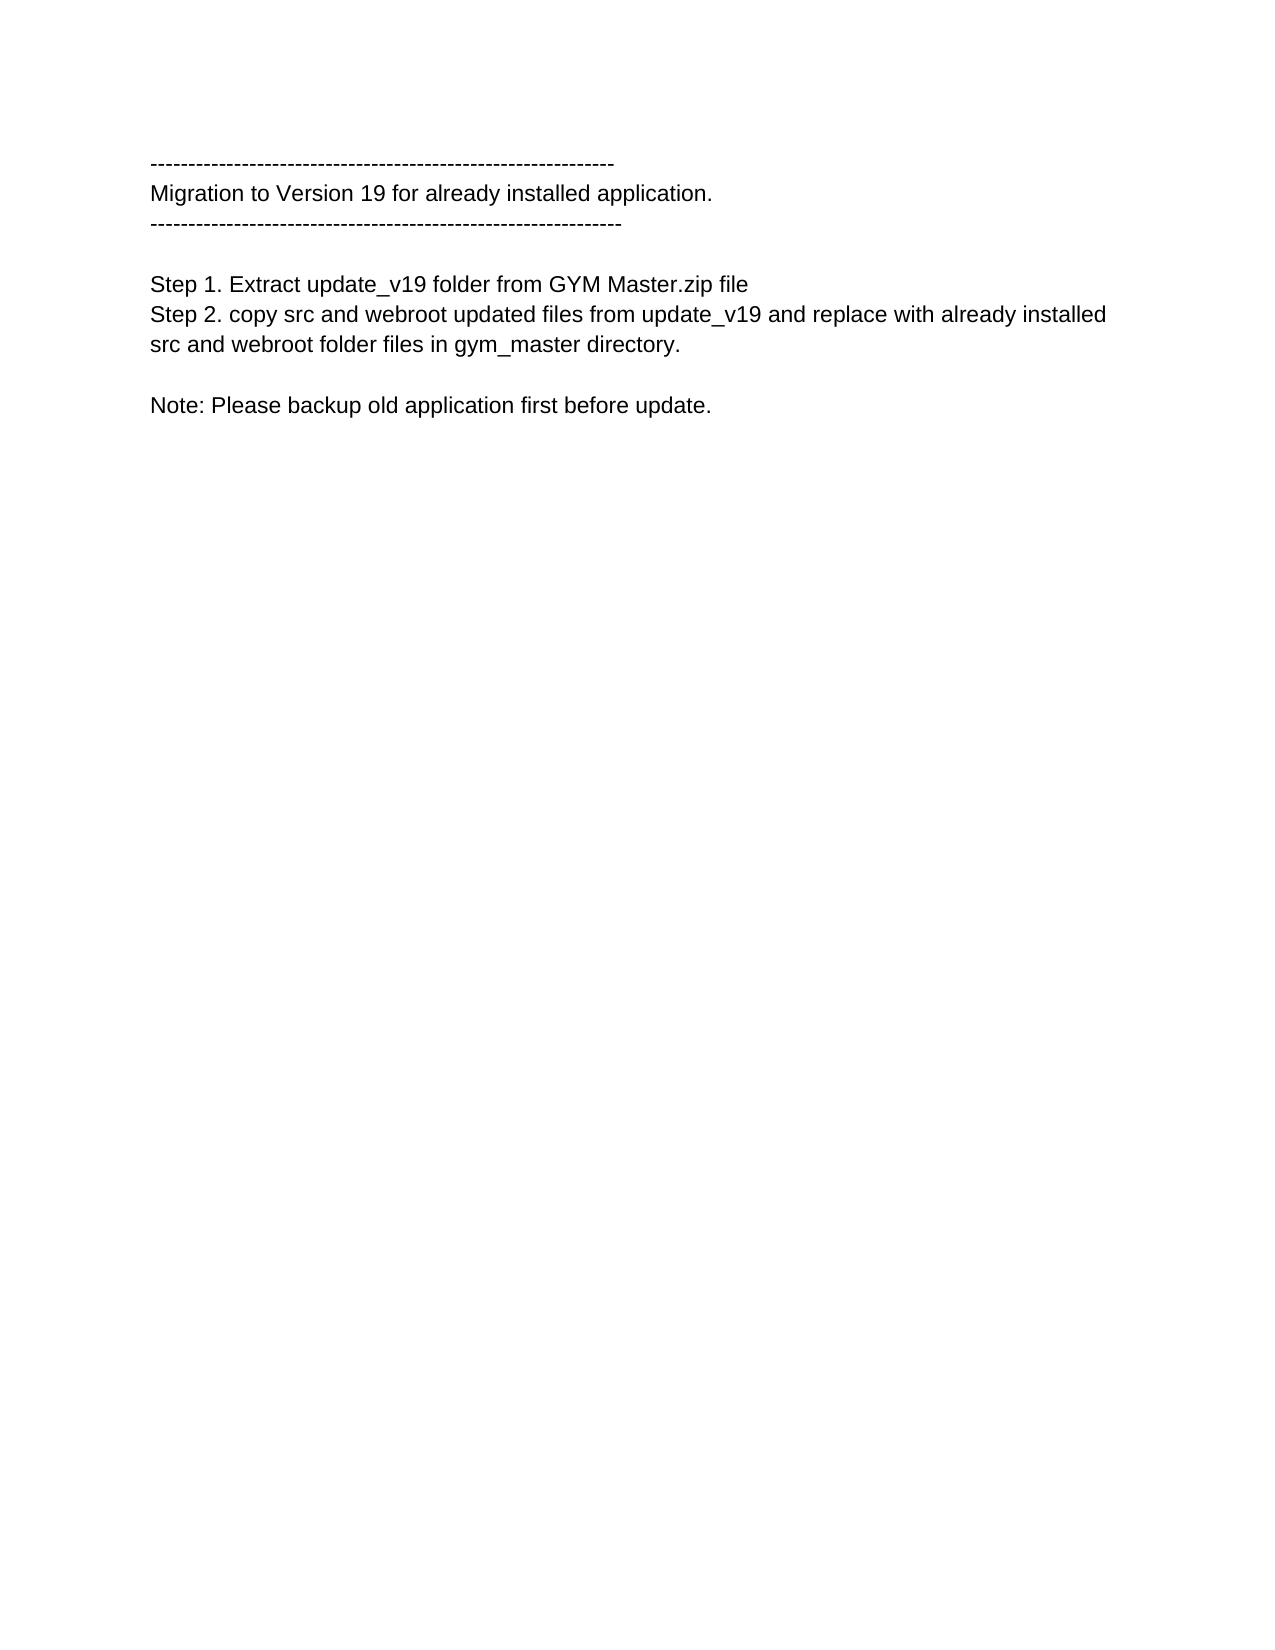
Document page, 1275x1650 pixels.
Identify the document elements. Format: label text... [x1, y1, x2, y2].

text Step 2. copy src and webroot updated files from update_v19 and replace with already installed src and webroot folder files in gym_master directory. [150, 301, 1125, 358]
text Migration to Version 19 for already installed application. [150, 180, 1125, 207]
text ------------------------------------------------------------- [150, 150, 1125, 176]
text -------------------------------------------------------------- [150, 210, 1125, 237]
text Note: Please backup old application first before update. [150, 392, 1125, 418]
text Step 1. Extract update_v19 folder from GYM Master.zip file [150, 271, 1125, 297]
